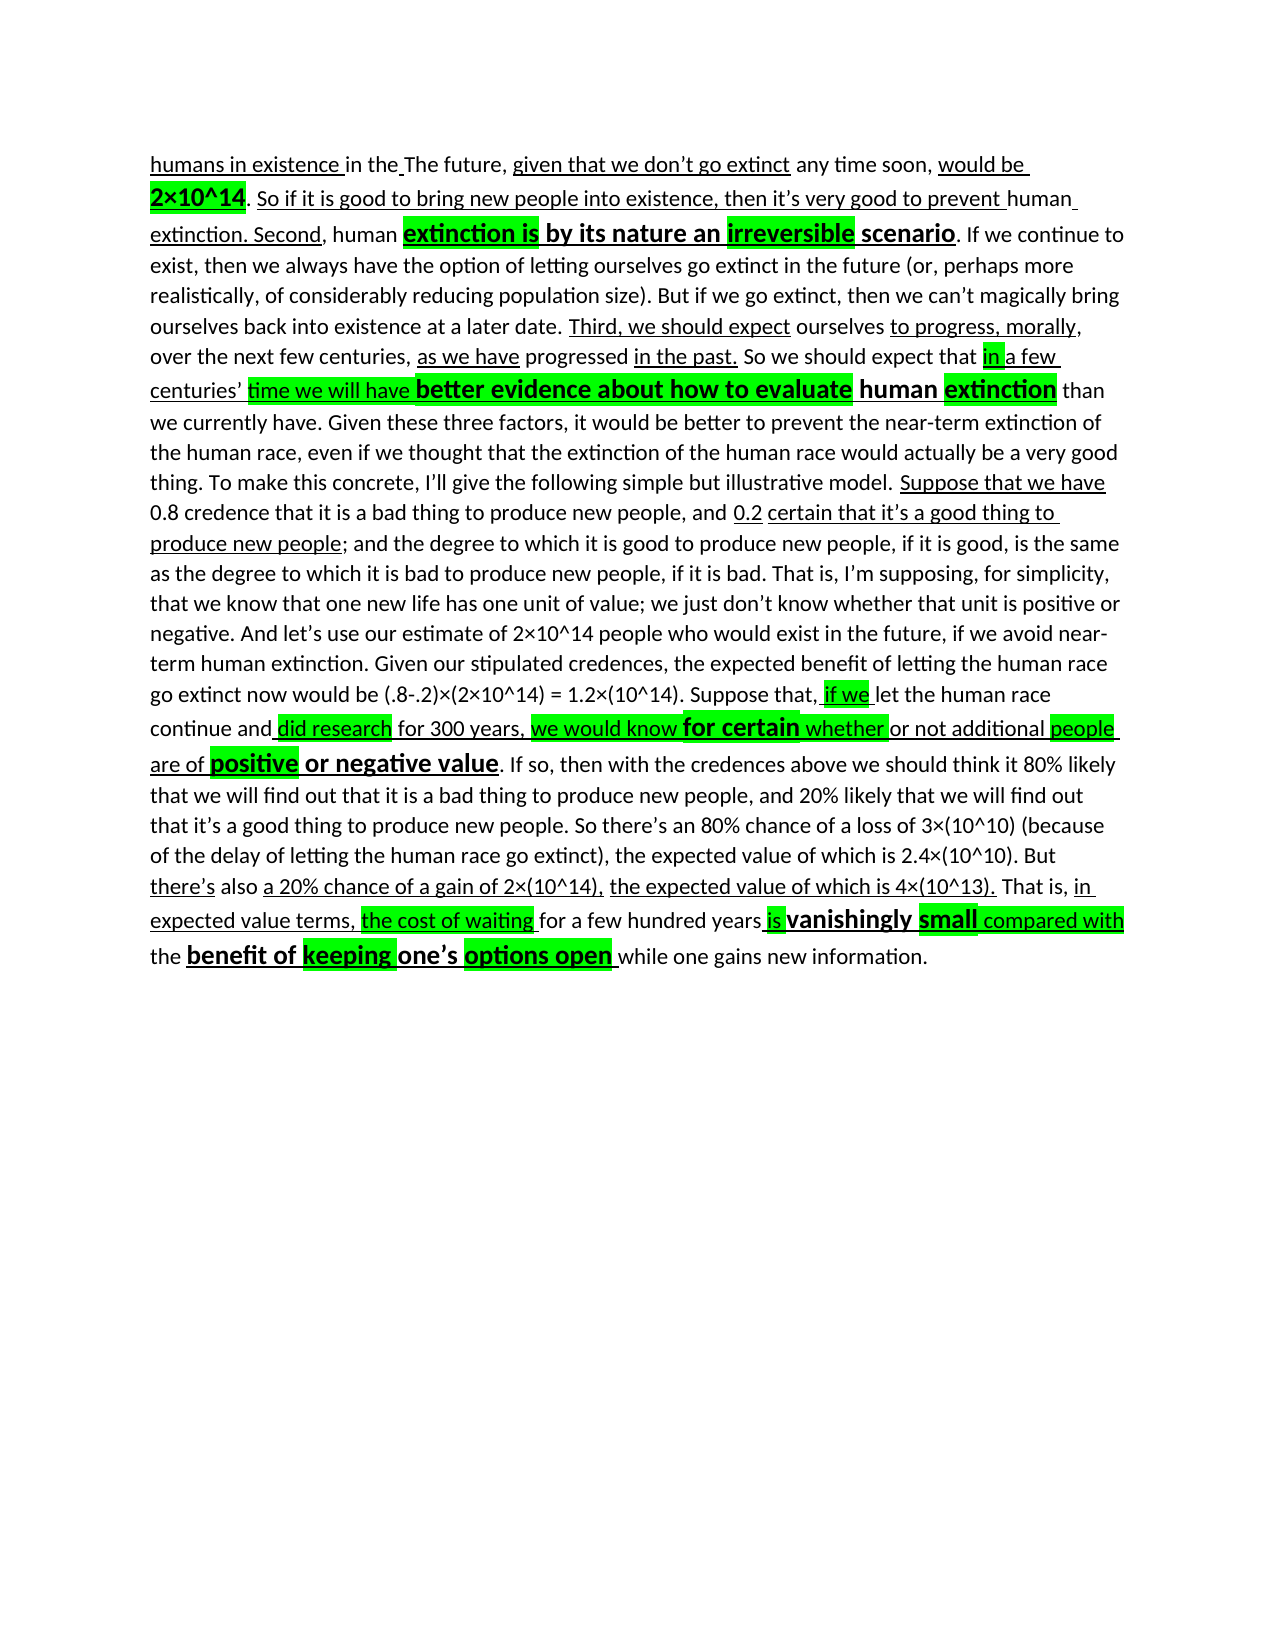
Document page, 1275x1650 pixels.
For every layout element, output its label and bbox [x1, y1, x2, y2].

text [150, 150, 1125, 971]
